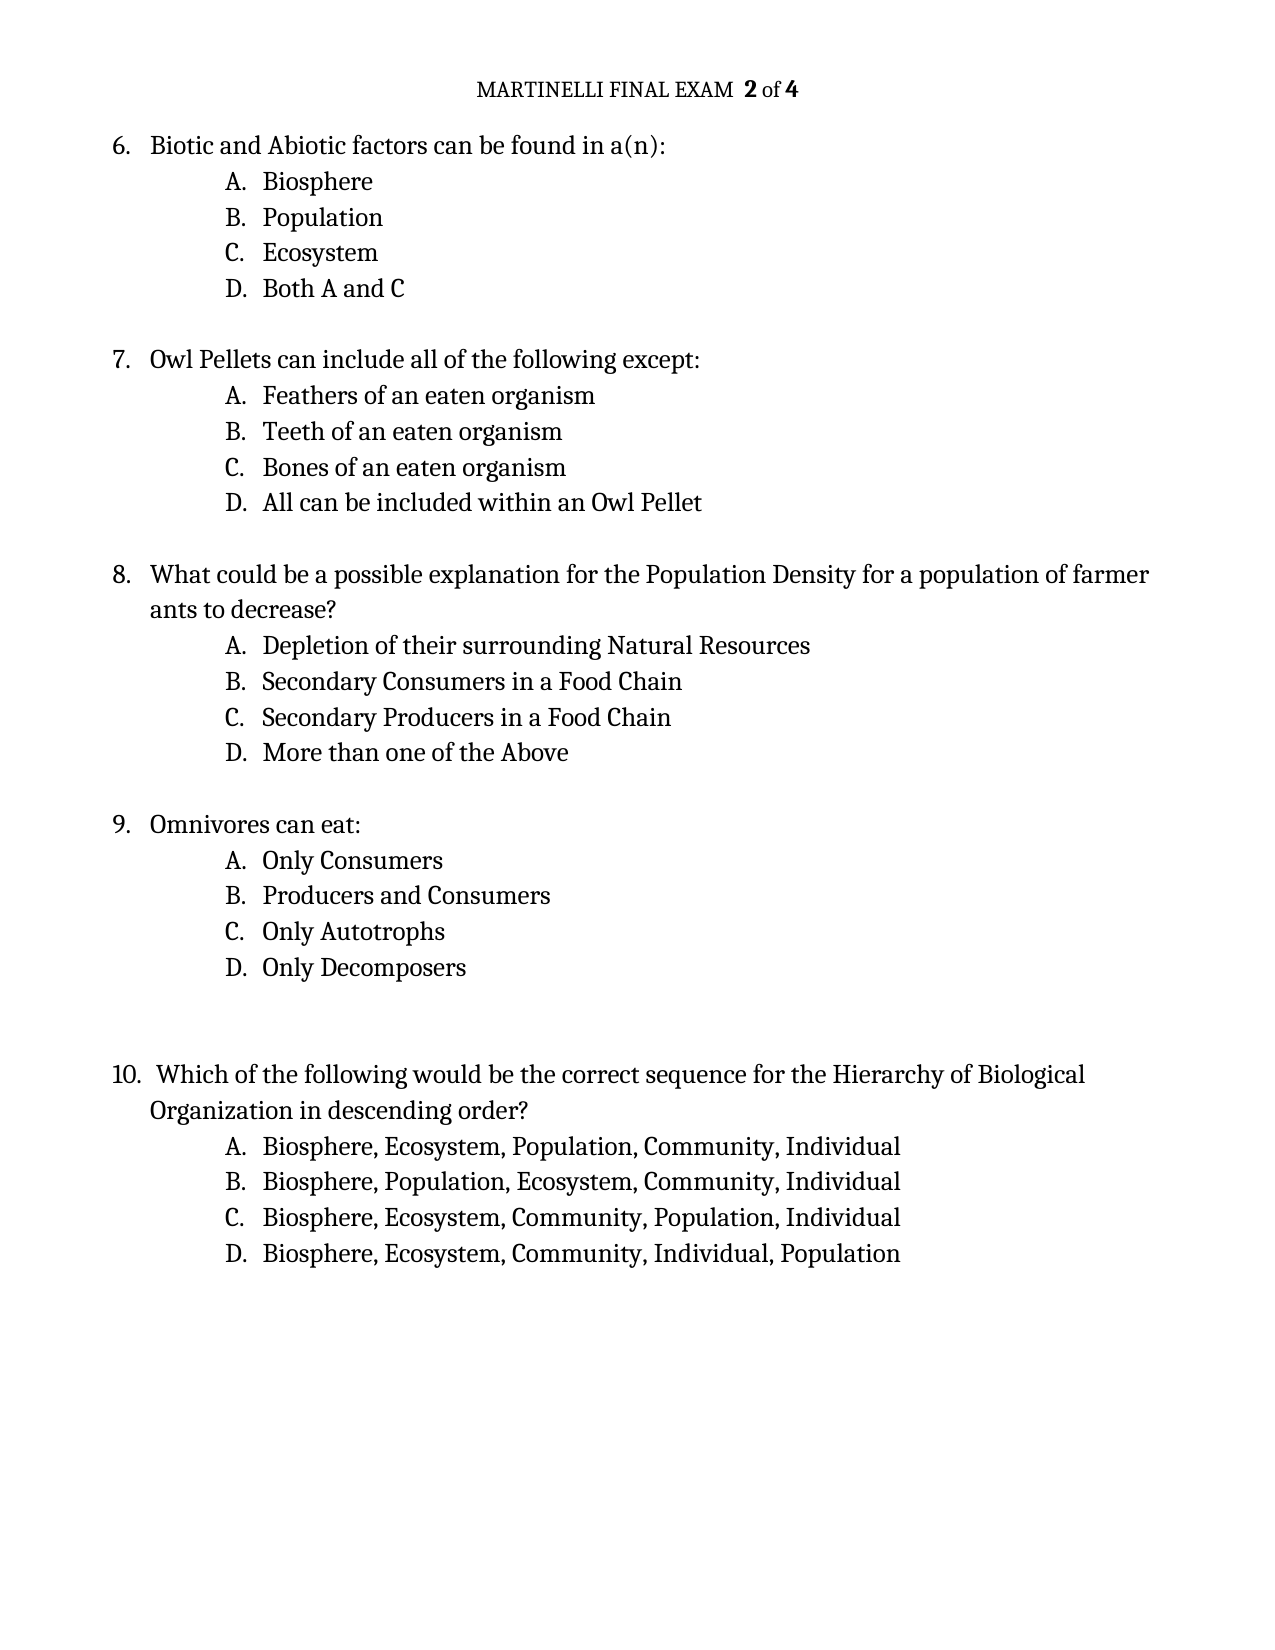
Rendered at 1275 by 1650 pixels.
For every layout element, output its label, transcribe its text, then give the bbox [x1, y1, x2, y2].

list Biosphere, Ecosystem, Population, Community, Individual [225, 1131, 1200, 1162]
list Biotic and Abiotic factors can be found in a(n): [112, 130, 1200, 161]
list Ecosystem [225, 237, 1200, 268]
list Biosphere, Ecosystem, Community, Population, Individual [225, 1202, 1200, 1233]
list Teeth of an eaten organism [225, 416, 1200, 447]
list Secondary Consumers in a Food Chain [225, 666, 1200, 697]
list Which of the following would be the correct sequence for the Hierarchy of Biological Organization in descending order? [112, 1059, 1200, 1126]
list Owl Pellets can include all of the following except: [112, 344, 1200, 376]
list Omnivores can eat: [112, 809, 1200, 840]
list Population [225, 202, 1200, 233]
list Producers and Consumers [225, 880, 1200, 912]
list What could be a possible explanation for the Population Density for a population of farmer ants to decrease? [112, 559, 1200, 626]
list Bones of an eaten organism [225, 452, 1200, 483]
list Only Consumers [225, 845, 1200, 876]
list Feathers of an eaten organism [225, 380, 1200, 411]
list Biosphere [225, 166, 1200, 197]
list Secondary Producers in a Food Chain [225, 702, 1200, 733]
list More than one of the Above [225, 737, 1200, 769]
list Only Decomposers [225, 952, 1200, 983]
list Biosphere, Ecosystem, Community, Individual, Population [225, 1238, 1200, 1269]
list All can be included within an Owl Pellet [225, 487, 1200, 518]
list Both A and C [225, 273, 1200, 304]
list Depletion of their surrounding Natural Resources [225, 630, 1200, 661]
list Only Autotrophs [225, 916, 1200, 947]
list Biosphere, Population, Ecosystem, Community, Individual [225, 1166, 1200, 1197]
